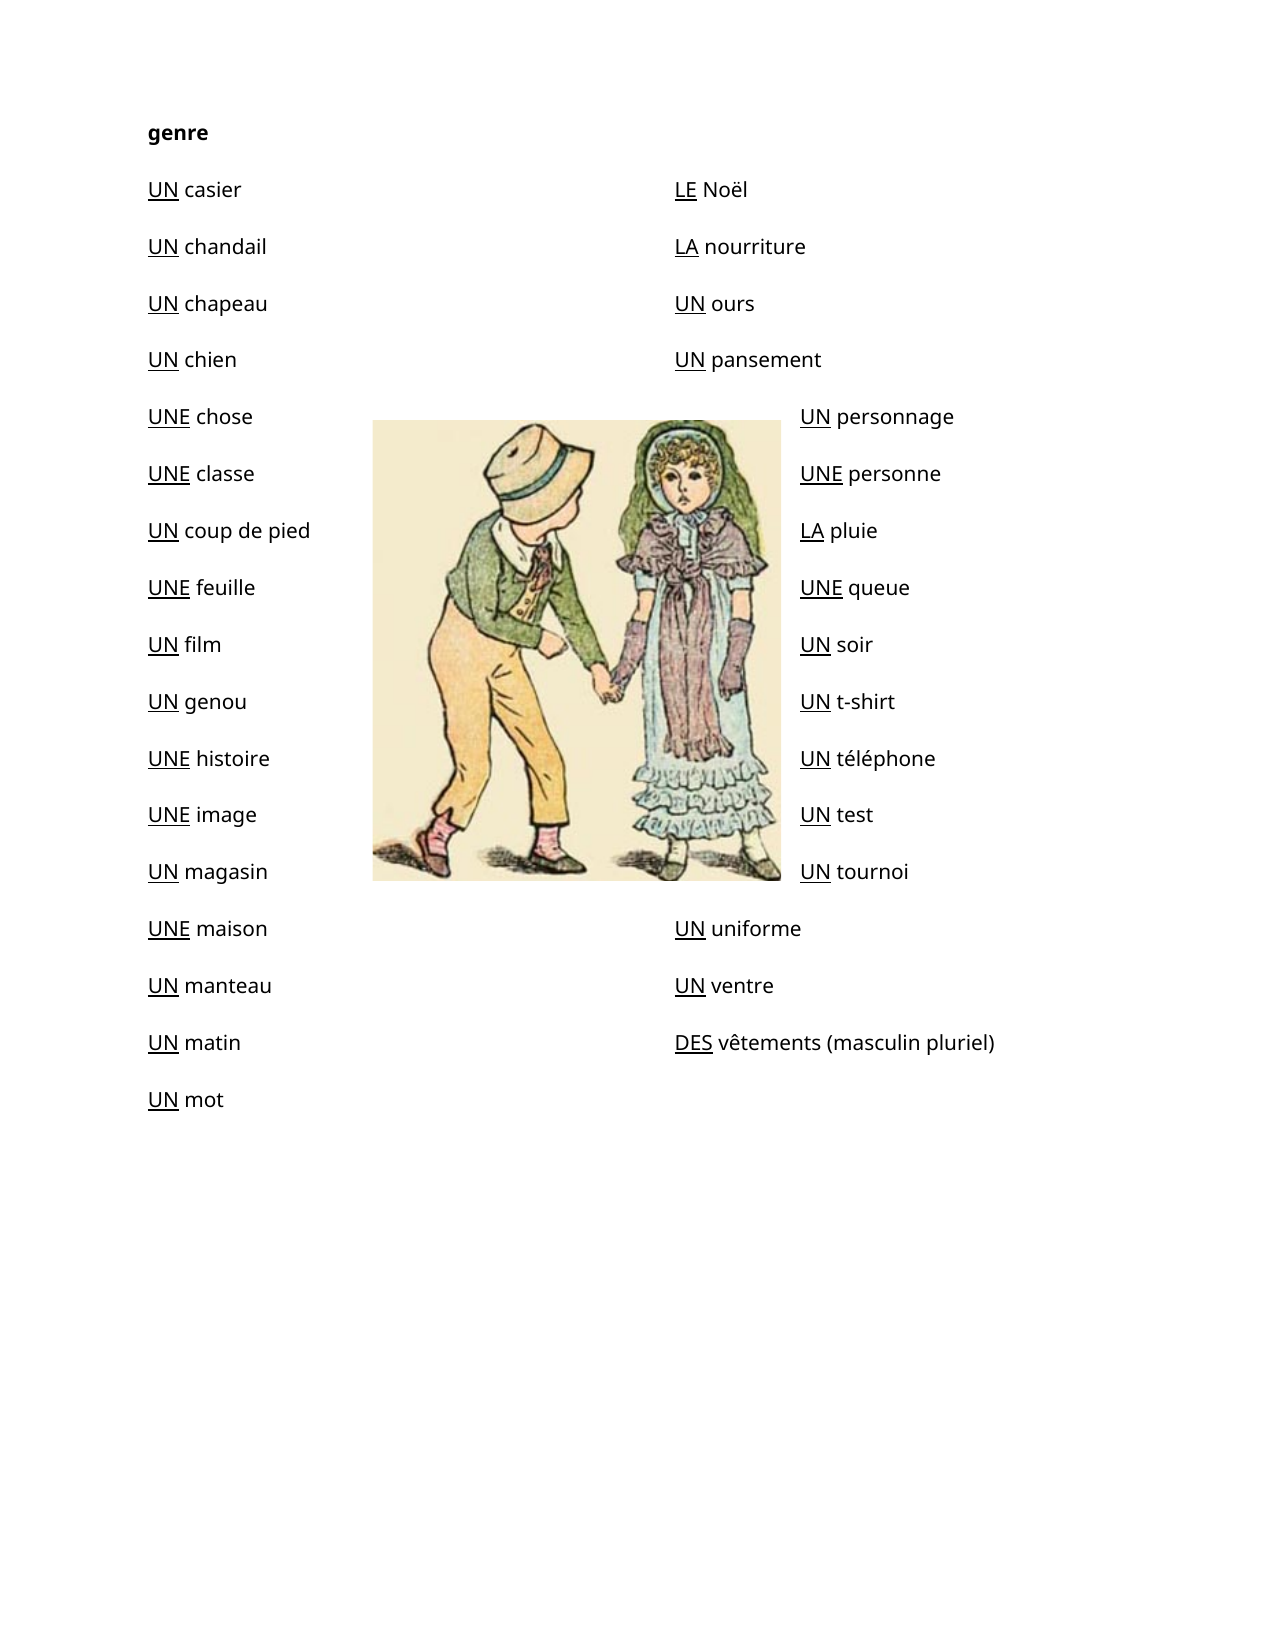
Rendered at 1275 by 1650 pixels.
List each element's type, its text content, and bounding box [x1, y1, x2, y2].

text UNE histoire [148, 744, 372, 772]
text UN chapeau [148, 289, 601, 317]
text UNE classe [148, 459, 372, 488]
text UN matin [148, 1028, 601, 1057]
text LA pluie [781, 516, 1127, 545]
text UN pansement [674, 346, 1127, 374]
text DES vêtements (masculin pluriel) [674, 1028, 1127, 1057]
picture [372, 420, 781, 879]
text UN film [148, 630, 372, 658]
text UN coup de pied [148, 516, 372, 545]
text UNE maison [148, 914, 601, 943]
text UN t-shirt [781, 687, 1127, 715]
text UN ventre [674, 971, 1127, 1000]
text LE Noël [674, 175, 1127, 203]
text UN soir [781, 630, 1127, 658]
text UN chandail [148, 232, 601, 260]
text UNE chose [148, 402, 601, 431]
text UN magasin [148, 857, 601, 886]
text UNE image [148, 801, 372, 829]
text UNE feuille [148, 573, 372, 602]
text UN chien [148, 346, 601, 374]
text genre [148, 118, 1127, 147]
text UN téléphone [781, 744, 1127, 772]
text UNE personne [781, 459, 1127, 488]
text UNE queue [781, 573, 1127, 602]
text UN ours [674, 289, 1127, 317]
text UN uniforme [674, 914, 1127, 943]
text LA nourriture [674, 232, 1127, 260]
text UN personnage [674, 402, 1127, 431]
text UN genou [148, 687, 372, 715]
text UN mot [148, 1085, 601, 1113]
text UN manteau [148, 971, 601, 1000]
text UN test [781, 801, 1127, 829]
text UN casier [148, 175, 601, 203]
text UN tournoi [674, 857, 1127, 886]
